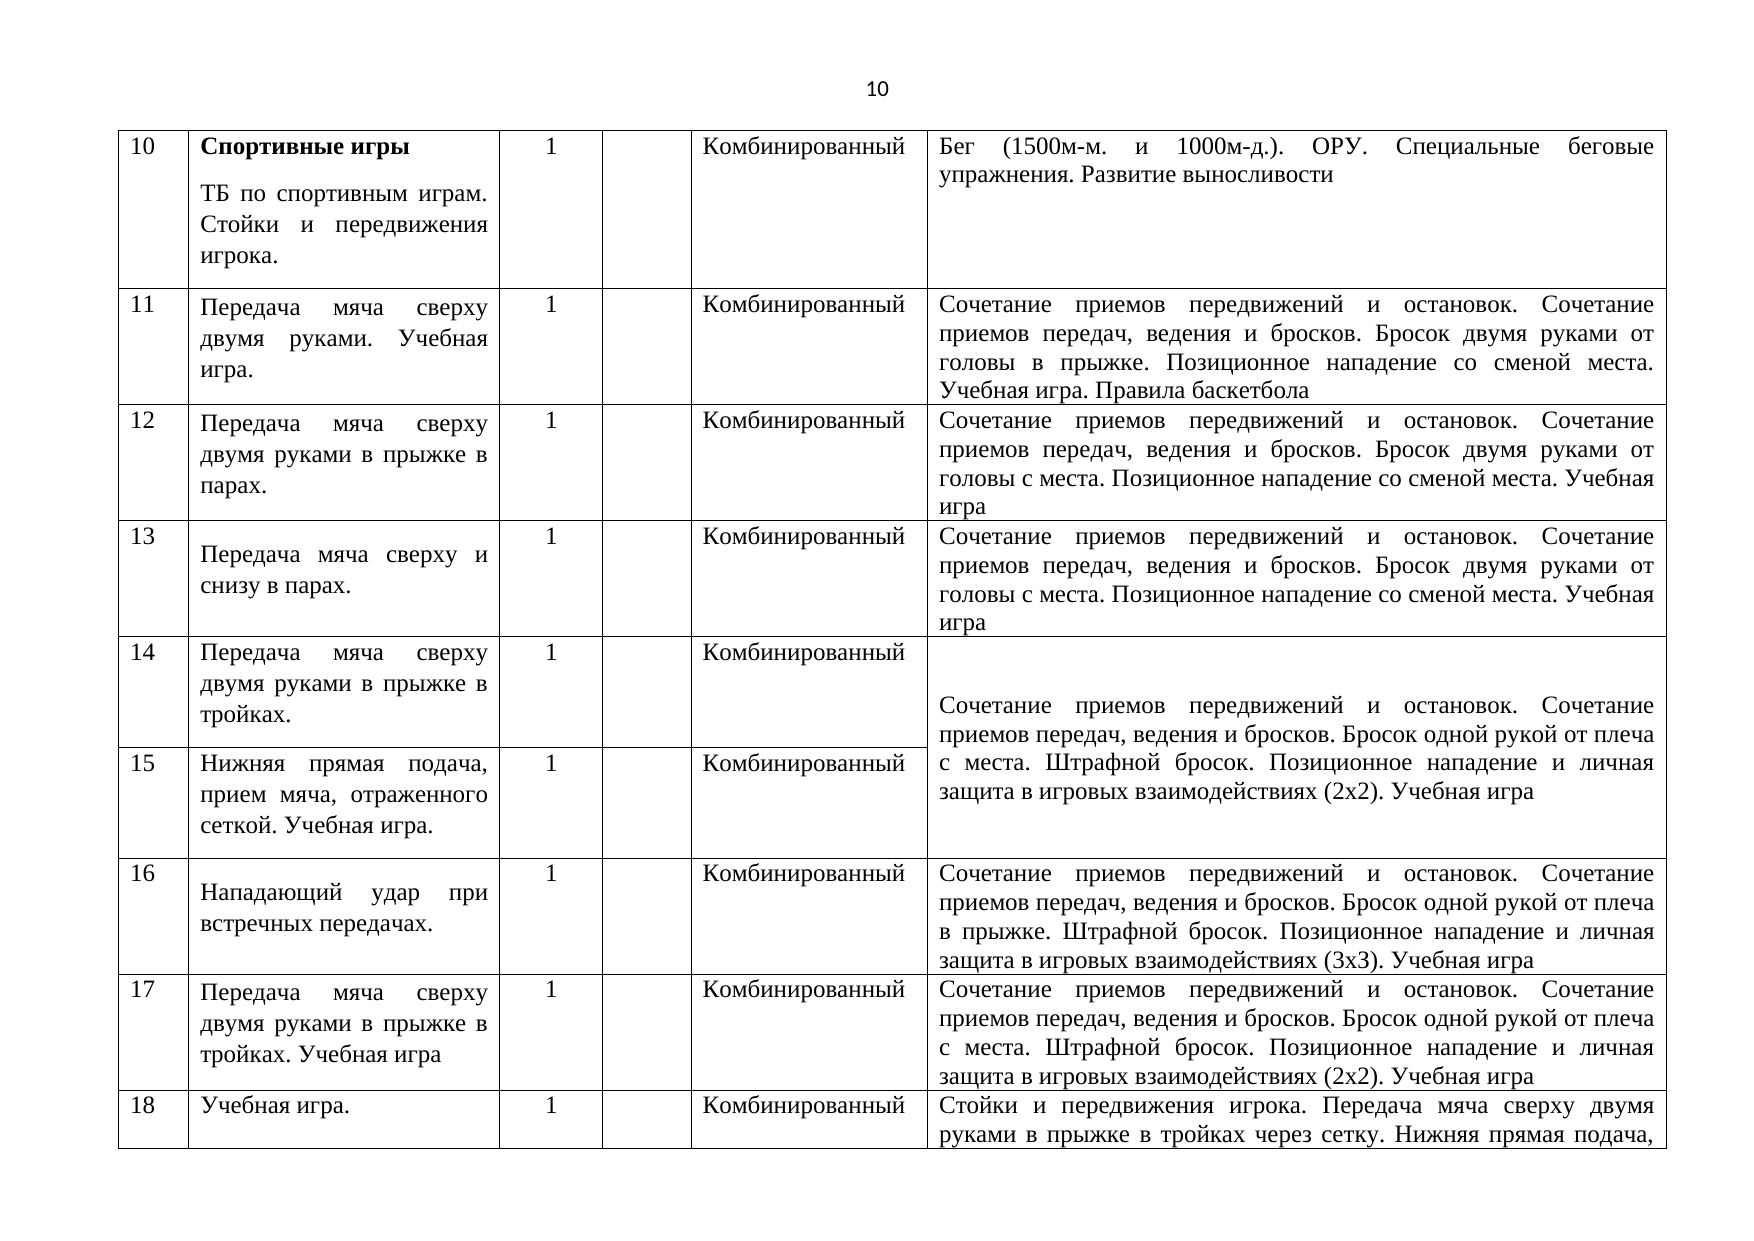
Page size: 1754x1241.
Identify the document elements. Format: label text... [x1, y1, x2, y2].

table_cell Нападающий удар при встречных передачах. [189, 859, 499, 973]
table_cell [603, 405, 691, 520]
table_cell 12 [119, 405, 188, 520]
table_cell [603, 975, 691, 1089]
table_cell 1 [500, 748, 602, 857]
table_cell Передача мяча сверху двумя руками в прыжке в парах. [189, 405, 499, 520]
table_cell [603, 521, 691, 636]
table_cell 1 [500, 405, 602, 520]
table_cell Комбинированный [692, 748, 927, 857]
table_cell 10 [119, 131, 188, 288]
table_cell 1 [500, 289, 602, 404]
table_cell Сочетание приемов передвижений и остановок. Сочетание приемов передач, ведения и бросков. Бросок двумя руками от головы с места. Позиционное нападение со сменой места. Учебная игра [928, 405, 1666, 520]
table_cell Передача мяча сверху двумя руками в прыжке в тройках. Учебная игра [189, 975, 499, 1089]
table_cell Сочетание приемов передвижений и остановок. Сочетание приемов передач, ведения и бросков. Бросок двумя руками от головы в прыжке. Позиционное нападение со сменой места. Учебная игра. Правила баскетбола [928, 289, 1666, 404]
table_cell [603, 859, 691, 973]
table_cell [603, 748, 691, 857]
table_cell [603, 289, 691, 404]
table_cell Учебная игра. [189, 1091, 499, 1148]
table_cell 14 [119, 637, 188, 747]
table_cell Спортивные игры ТБ по спортивным играм. Стойки и передвижения игрока. [189, 131, 499, 288]
table_cell 1 [500, 975, 602, 1089]
table_cell Нижняя прямая подача, прием мяча, отраженного сеткой. Учебная игра. [189, 748, 499, 857]
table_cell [928, 1091, 1666, 1148]
table_cell Комбинированный [692, 521, 927, 636]
table_cell 17 [119, 975, 188, 1089]
table_cell 1 [500, 637, 602, 747]
table_cell 13 [119, 521, 188, 636]
table_cell Передача мяча сверху и снизу в парах. [189, 521, 499, 636]
table_cell 1 [500, 521, 602, 636]
table_cell 1 [500, 859, 602, 973]
table_cell Бег (1500м-м. и 1000м-д.). ОРУ. Специальные беговые упражнения. Развитие выносливости [928, 131, 1666, 288]
table_cell 1 [500, 131, 602, 288]
table_cell Комбинированный [692, 405, 927, 520]
table_cell Сочетание приемов передвижений и остановок. Сочетание приемов передач, ведения и бросков. Бросок одной рукой от плеча с места. Штрафной бросок. Позиционное нападение и личная защита в игровых взаимодействиях (2x2). Учебная игра [928, 975, 1666, 1089]
table_cell [603, 637, 691, 747]
table_cell Комбинированный [692, 289, 927, 404]
table_cell 11 [119, 289, 188, 404]
table_cell Сочетание приемов передвижений и остановок. Сочетание приемов передач, ведения и бросков. Бросок одной рукой от плеча с места. Штрафной бросок. Позиционное нападение и личная защита в игровых взаимодействиях (2x2). Учебная игра [928, 637, 1666, 857]
table_cell Комбинированный [692, 131, 927, 288]
table_cell Комбинированный [692, 975, 927, 1089]
table_cell 18 [119, 1091, 188, 1148]
table_cell Передача мяча сверху двумя руками. Учебная игра. [189, 289, 499, 404]
table_cell [603, 1091, 691, 1148]
table_cell Комбинированный [692, 637, 927, 747]
table_cell Передача мяча сверху двумя руками в прыжке в тройках. [189, 637, 499, 747]
table_cell 1 [500, 1091, 602, 1148]
table_cell Комбинированный [692, 1091, 927, 1148]
table_cell Комбинированный [692, 859, 927, 973]
table_cell 16 [119, 859, 188, 973]
table_cell Сочетание приемов передвижений и остановок. Сочетание приемов передач, ведения и бросков. Бросок одной рукой от плеча в прыжке. Штрафной бросок. Позиционное нападение и личная защита в игровых взаимодействиях (3хЗ). Учебная игра [928, 859, 1666, 973]
table_cell 15 [119, 748, 188, 857]
table_cell Сочетание приемов передвижений и остановок. Сочетание приемов передач, ведения и бросков. Бросок двумя руками от головы с места. Позиционное нападение со сменой места. Учебная игра [928, 521, 1666, 636]
table_cell [603, 131, 691, 288]
